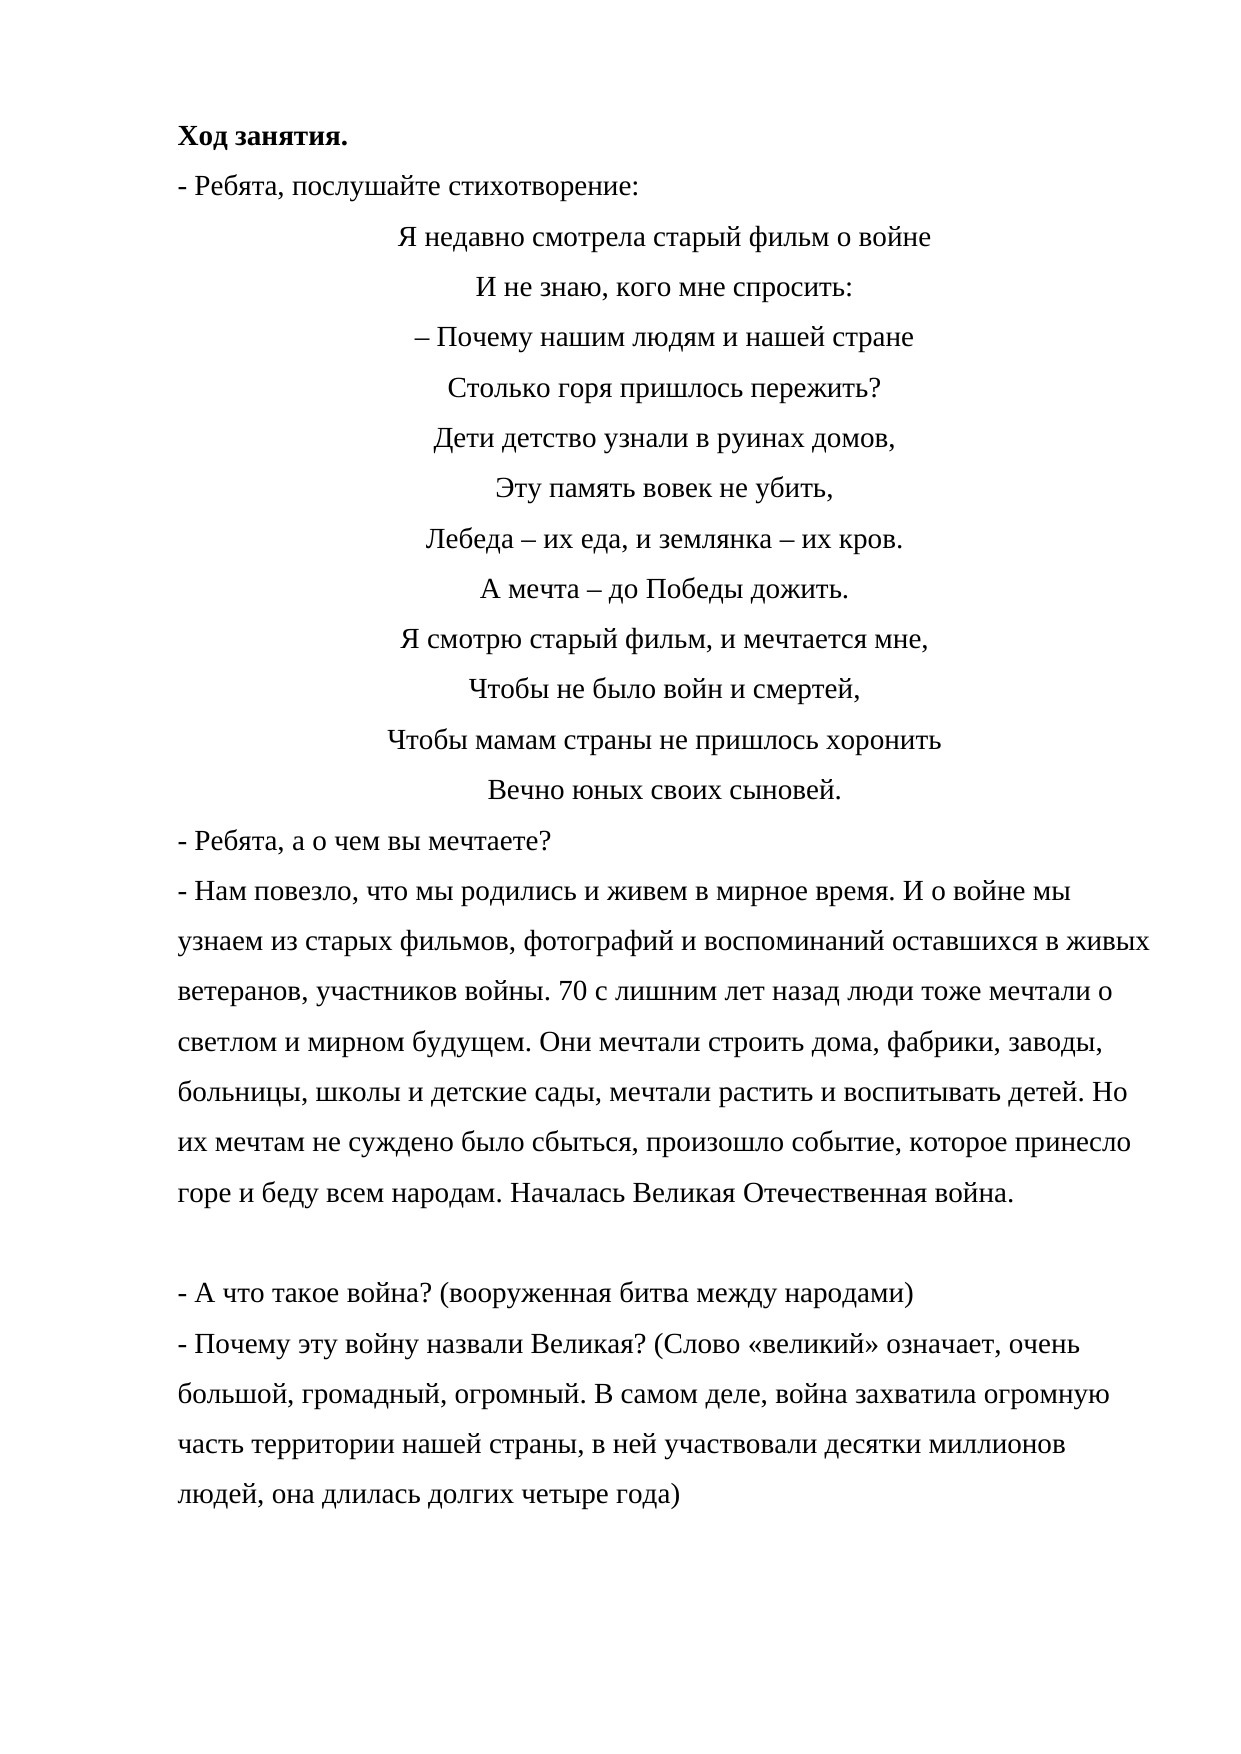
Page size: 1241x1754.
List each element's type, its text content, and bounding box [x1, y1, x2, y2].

text - Почему эту войну назвали Великая? (Слово «великий» означает, очень большой, громадный, огромный. В самом деле, война захватила огромную часть территории нашей страны, в ней участвовали десятки миллионов людей, она длилась долгих четыре года) [177, 1326, 1152, 1510]
text - А что такое война? (вооруженная битва между народами) [177, 1275, 1152, 1309]
text Я смотрю старый фильм, и мечтается мне, [177, 621, 1152, 655]
text – Почему нашим людям и нашей стране [177, 319, 1152, 353]
text Чтобы не было войн и смертей, [177, 672, 1152, 705]
text - Нам повезло, что мы родились и живем в мирное время. И о войне мы узнаем из старых фильмов, фотографий и воспоминаний оставшихся в живых ветеранов, участников войны. 70 с лишним лет назад люди тоже мечтали о светлом и мирном будущем. Они мечтали строить дома, фабрики, заводы, больницы, школы и детские сады, мечтали растить и воспитывать детей. Но их мечтам не суждено было сбыться, произошло событие, которое принесло горе и беду всем народам. Началась Великая Отечественная война. [177, 873, 1152, 1208]
text А мечта – до Победы дожить. [177, 571, 1152, 604]
text Столько горя пришлось пережить? [177, 370, 1152, 403]
text - Ребята, послушайте стихотворение: [177, 168, 1152, 202]
text Ход занятия. [177, 118, 1152, 152]
text Чтобы мамам страны не пришлось хоронить [177, 722, 1152, 756]
text - Ребята, а о чем вы мечтаете? [177, 823, 1152, 856]
text Дети детство узнали в руинах домов, [177, 420, 1152, 454]
text Эту память вовек не убить, [177, 470, 1152, 504]
text И не знаю, кого мне спросить: [177, 269, 1152, 303]
text Лебеда – их еда, и землянка – их кров. [177, 521, 1152, 554]
text Я недавно смотрела старый фильм о войне [177, 219, 1152, 252]
text Вечно юных своих сыновей. [177, 772, 1152, 806]
